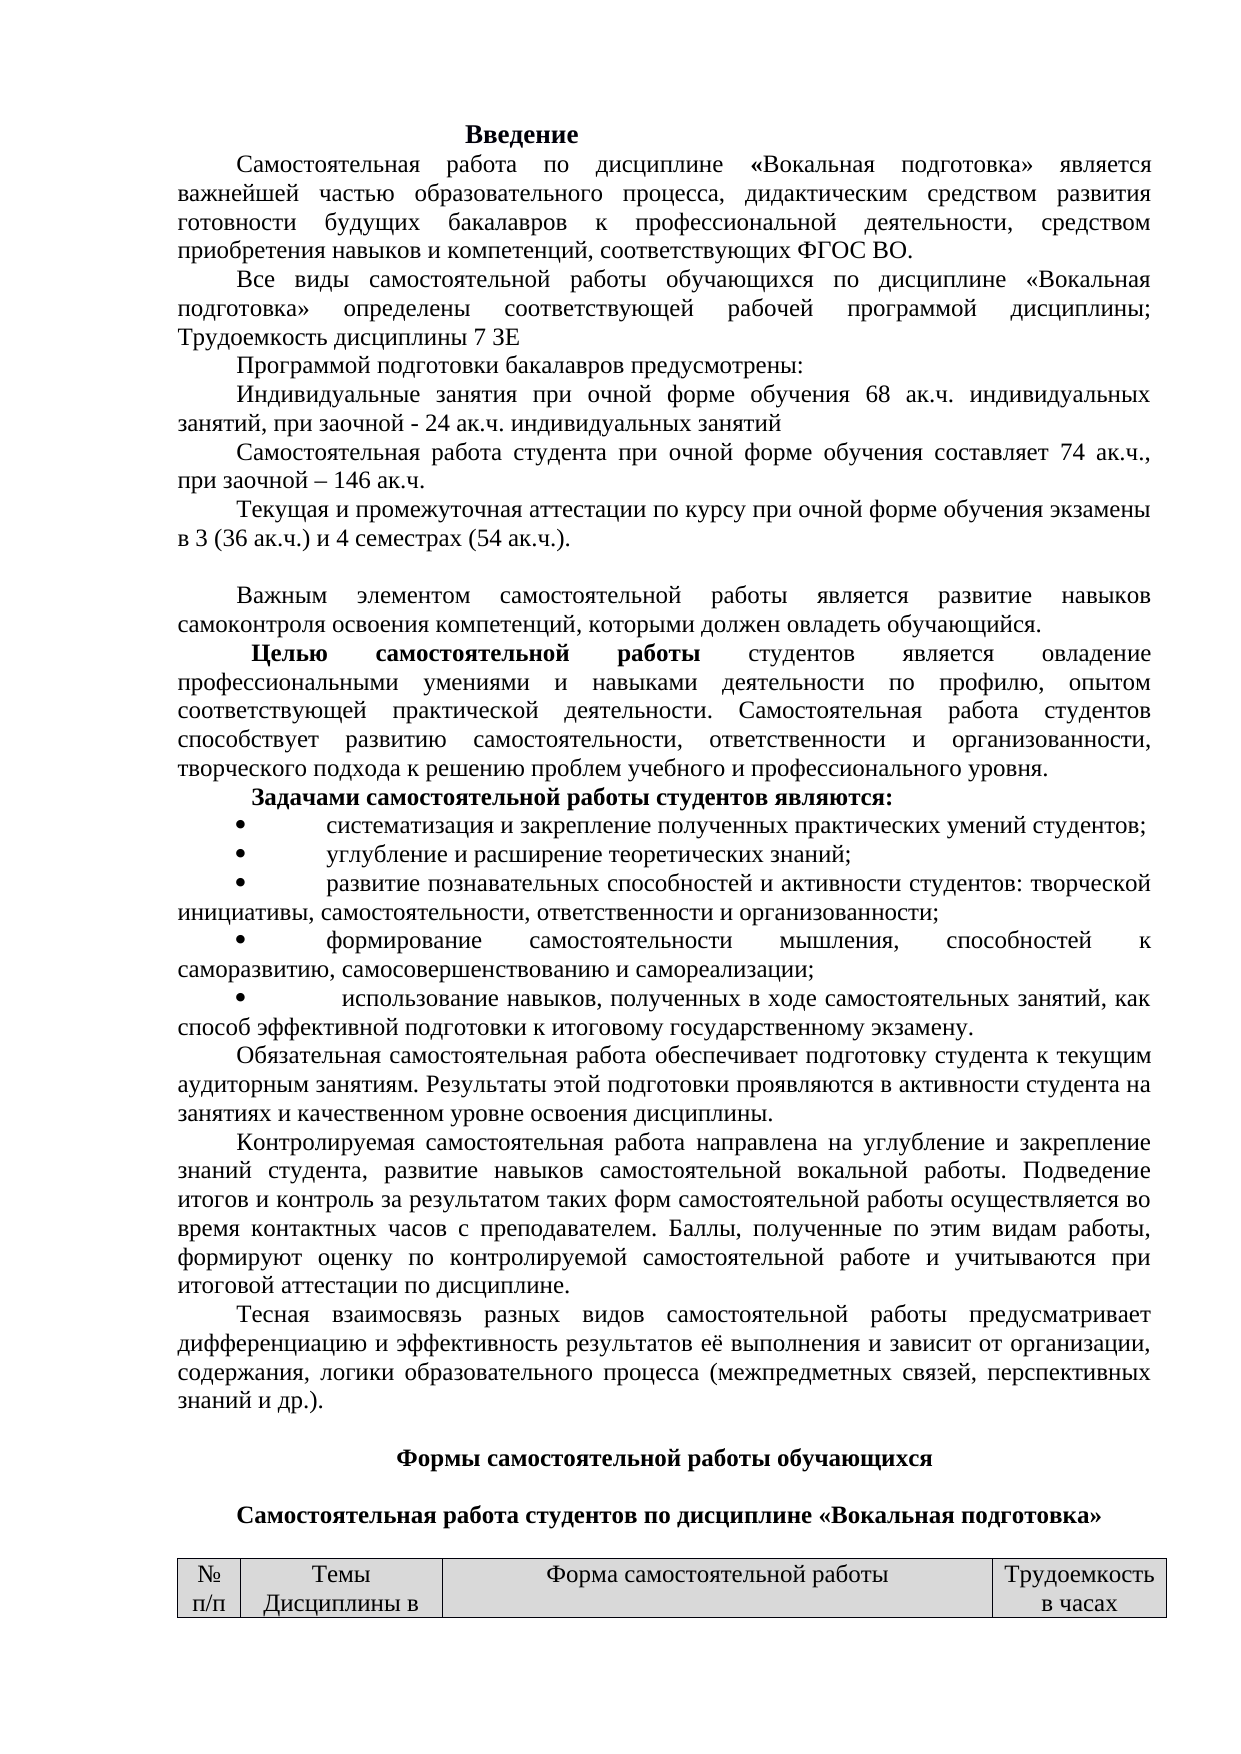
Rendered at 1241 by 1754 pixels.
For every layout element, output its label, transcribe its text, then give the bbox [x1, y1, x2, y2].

text Самостоятельная работа по дисциплине «Вокальная подготовка» является важнейшей частью образовательного процесса, дидактическим средством развития готовности будущих бакалавров к профессиональной деятельности, средством приобретения навыков и компетенций, соответствующих ФГОС ВО. [177, 149, 1152, 264]
text Важным элементом самостоятельной работы является развитие навыков самоконтроля освоения компетенций, которыми должен овладеть обучающийся. [177, 581, 1152, 638]
text Обязательная самостоятельная работа обеспечивает подготовку студента к текущим аудиторным занятиям. Результаты этой подготовки проявляются в активности студента на занятиях и качественном уровне освоения дисциплины. [177, 1041, 1152, 1127]
list систематизация и закрепление полученных практических умений студентов; [177, 811, 1152, 839]
text Контролируемая самостоятельная работа направлена на углубление и закрепление знаний студента, развитие навыков самостоятельной вокальной работы. Подведение итогов и контроль за результатом таких форм самостоятельной работы осуществляется во время контактных часов с преподавателем. Баллы, полученные по этим видам работы, формируют оценку по контролируемой самостоятельной работе и учитываются при итоговой аттестации по дисциплине. [177, 1127, 1152, 1299]
list углубление и расширение теоретических знаний; [177, 839, 1152, 868]
text Самостоятельная работа студентов по дисциплине «Вокальная подготовка» [177, 1501, 1152, 1529]
text Целью самостоятельной работы студентов является овладение профессиональными умениями и навыками деятельности по профилю, опытом соответствующей практической деятельности. Самостоятельная работа студентов способствует развитию самостоятельности, ответственности и организованности, творческого подхода к решению проблем учебного и профессионального уровня. [177, 638, 1152, 782]
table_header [241, 1559, 442, 1617]
text Задачами самостоятельной работы студентов являются: [177, 782, 1152, 811]
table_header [993, 1559, 1166, 1617]
text Самостоятельная работа студента при очной форме обучения составляет 74 ак.ч., при заочной – 146 ак.ч. [177, 437, 1152, 494]
list использование навыков, полученных в ходе самостоятельных занятий, как способ эффективной подготовки к итоговому государственному экзамену. [177, 983, 1152, 1041]
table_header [443, 1559, 992, 1617]
text Тесная взаимосвязь разных видов самостоятельной работы предусматривает дифференциацию и эффективность результатов её выполнения и зависит от организации, содержания, логики образовательного процесса (межпредметных связей, перспективных знаний и др.). [177, 1299, 1152, 1414]
table_header № п/п [178, 1559, 240, 1617]
list развитие познавательных способностей и активности студентов: творческой инициативы, самостоятельности, ответственности и организованности; [177, 868, 1152, 926]
list формирование самостоятельности мышления, способностей к саморазвитию, самосовершенствованию и самореализации; [177, 926, 1152, 983]
text Формы самостоятельной работы обучающихся [177, 1443, 1152, 1472]
text Программой подготовки бакалавров предусмотрены: [177, 351, 1152, 379]
text Индивидуальные занятия при очной форме обучения 68 ак.ч. индивидуальных занятий, при заочной - 24 ак.ч. индивидуальных занятий [177, 379, 1152, 437]
text Все виды самостоятельной работы обучающихся по дисциплине «Вокальная подготовка» определены соответствующей рабочей программой дисциплины; Трудоемкость дисциплины 7 ЗЕ [177, 264, 1152, 351]
subtitle Введение [177, 118, 1152, 149]
text Текущая и промежуточная аттестации по курсу при очной форме обучения экзамены в 3 (36 ак.ч.) и 4 семестрах (54 ак.ч.). [177, 494, 1152, 552]
